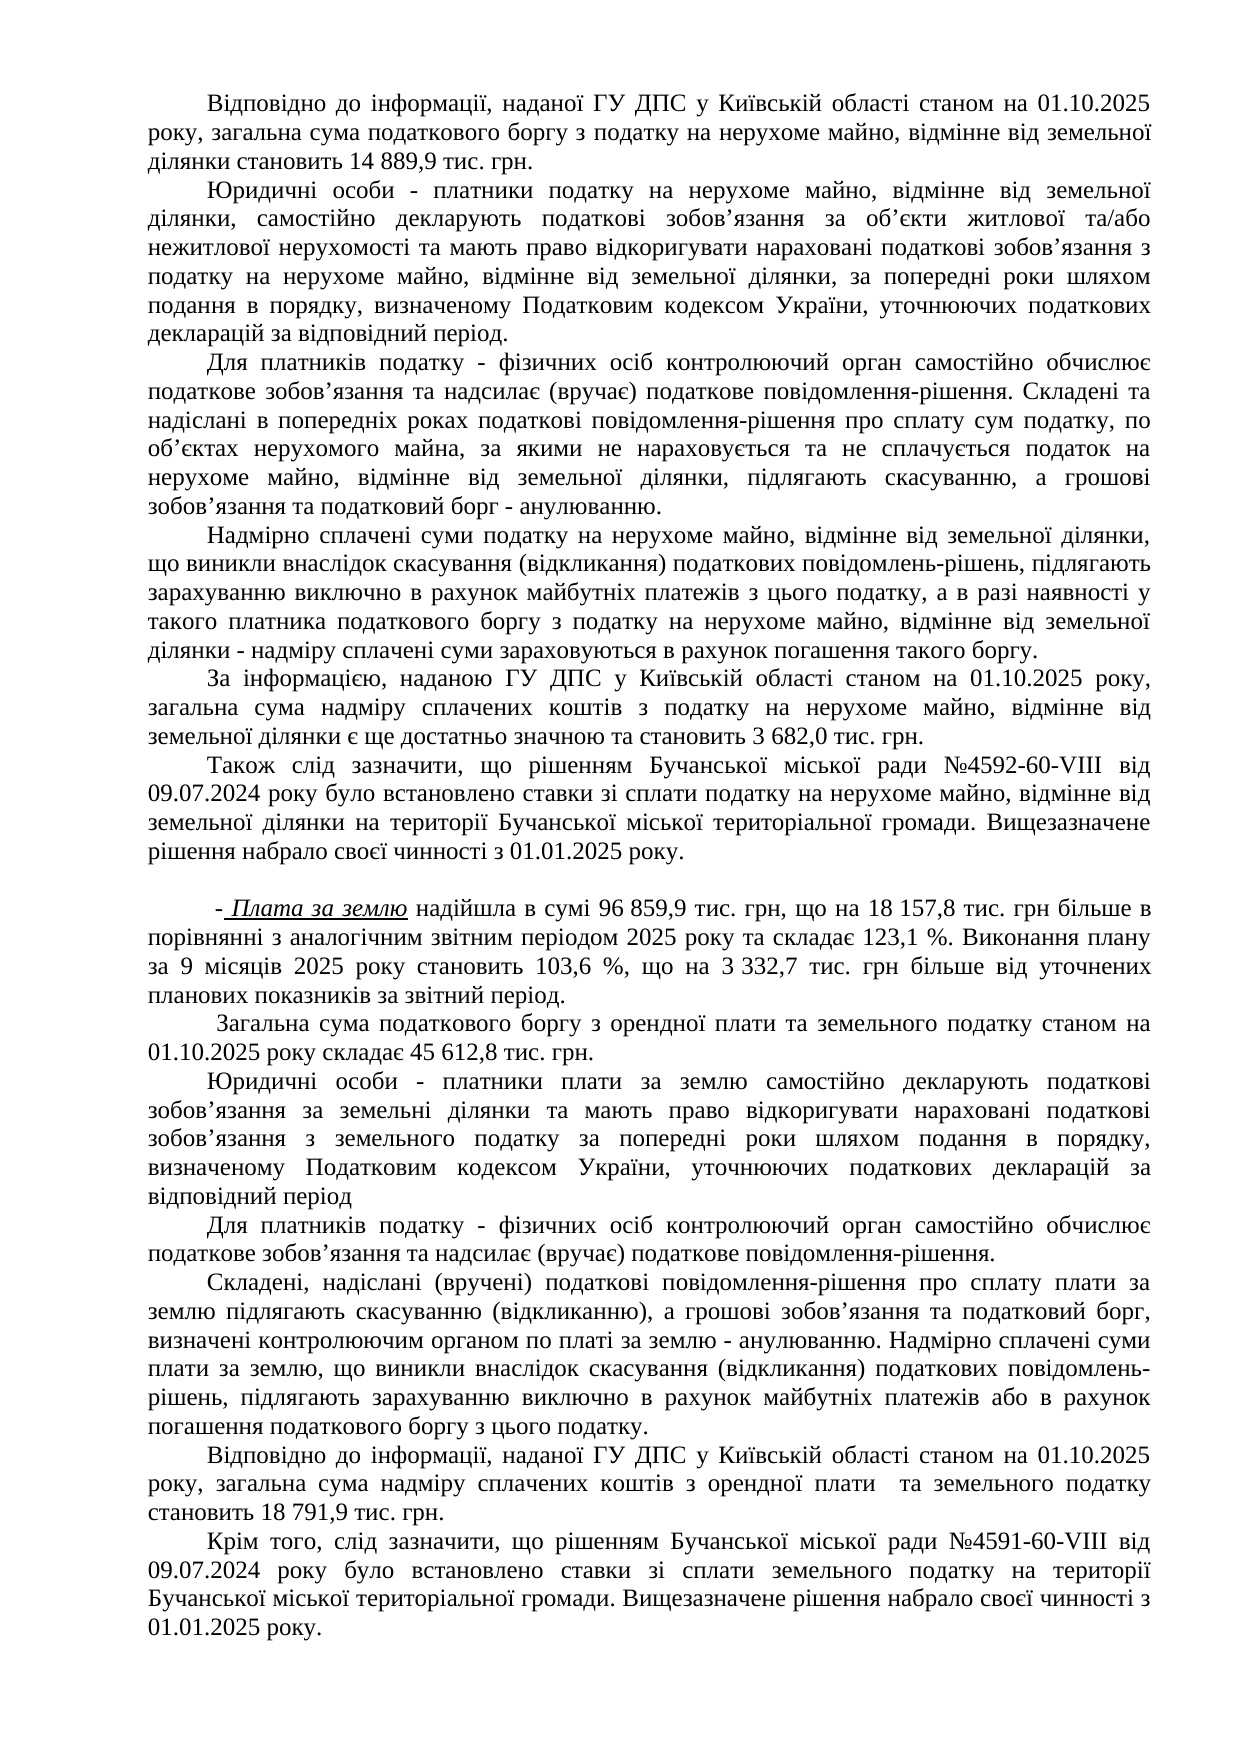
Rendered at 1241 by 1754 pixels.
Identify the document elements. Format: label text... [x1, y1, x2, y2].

text Для платників податку - фізичних осіб контролюючий орган самостійно обчислює податкове зобов’язання та надсилає (вручає) податкове повідомлення-рішення. [148, 1210, 1152, 1267]
text Юридичні особи - платники плати за землю самостійно декларують податкові зобов’язання за земельні ділянки та мають право відкоригувати нараховані податкові зобов’язання з земельного податку за попередні роки шляхом подання в порядку, визначеному Податковим кодексом України, уточнюючих податкових декларацій за відповідний період [148, 1066, 1152, 1210]
text Крім того, слід зазначити, що рішенням Бучанської міської ради №4591-60-VIII від 09.07.2024 року було встановлено ставки зі сплати земельного податку на території Бучанської міської територіальної громади. Вищезазначене рішення набрало своєї чинності з 01.01.2025 року. [148, 1526, 1152, 1641]
text Відповідно до інформації, наданої ГУ ДПС у Київській області станом на 01.10.2025 року, загальна сума надміру сплачених коштів з орендної плати та земельного податку становить 18 791,9 тис. грн. [148, 1440, 1152, 1526]
text Загальна сума податкового боргу з орендної плати та земельного податку станом на 01.10.2025 року складає 45 612,8 тис. грн. [148, 1008, 1152, 1066]
text - Плата за землю надійшла в сумі 96 859,9 тис. грн, що на 18 157,8 тис. грн більше в порівнянні з аналогічним звітним періодом 2025 року та складає 123,1 %. Виконання плану за 9 місяців 2025 року становить 103,6 %, що на 3 332,7 тис. грн більше від уточнених планових показників за звітний період. [148, 893, 1152, 1008]
text Надмірно сплачені суми податку на нерухоме майно, відмінне від земельної ділянки, що виникли внаслідок скасування (відкликання) податкових повідомлень-рішень, підлягають зарахуванню виключно в рахунок майбутніх платежів з цього податку, а в разі наявності у такого платника податкового боргу з податку на нерухоме майно, відмінне від земельної ділянки - надміру сплачені суми зараховуються в рахунок погашення такого боргу. [148, 520, 1152, 663]
text Відповідно до інформації, наданої ГУ ДПС у Київській області станом на 01.10.2025 року, загальна сума податкового боргу з податку на нерухоме майно, відмінне від земельної ділянки становить 14 889,9 тис. грн. [148, 88, 1152, 175]
text Складені, надіслані (вручені) податкові повідомлення-рішення про сплату плати за землю підлягають скасуванню (відкликанню), а грошові зобов’язання та податковий борг, визначені контролюючим органом по платі за землю - анулюванню. Надмірно сплачені суми плати за землю, що виникли внаслідок скасування (відкликання) податкових повідомлень-рішень, підлягають зарахуванню виключно в рахунок майбутніх платежів або в рахунок погашення податкового боргу з цього податку. [148, 1267, 1152, 1440]
text Для платників податку - фізичних осіб контролюючий орган самостійно обчислює податкове зобов’язання та надсилає (вручає) податкове повідомлення-рішення. Складені та надіслані в попередніх роках податкові повідомлення-рішення про сплату сум податку, по об’єктах нерухомого майна, за якими не нараховується та не сплачується податок на нерухоме майно, відмінне від земельної ділянки, підлягають скасуванню, а грошові зобов’язання та податковий борг - анулюванню. [148, 347, 1152, 520]
text Юридичні особи - платники податку на нерухоме майно, відмінне від земельної ділянки, самостійно декларують податкові зобов’язання за об’єкти житлової та/або нежитлової нерухомості та мають право відкоригувати нараховані податкові зобов’язання з податку на нерухоме майно, відмінне від земельної ділянки, за попередні роки шляхом подання в порядку, визначеному Податковим кодексом України, уточнюючих податкових декларацій за відповідний період. [148, 175, 1152, 347]
text За інформацією, наданою ГУ ДПС у Київській області станом на 01.10.2025 року, загальна сума надміру сплачених коштів з податку на нерухоме майно, відмінне від земельної ділянки є ще достатньо значною та становить 3 682,0 тис. грн. [148, 663, 1152, 750]
text Також слід зазначити, що рішенням Бучанської міської ради №4592-60-VIII від 09.07.2024 року було встановлено ставки зі сплати податку на нерухоме майно, відмінне від земельної ділянки на території Бучанської міської територіальної громади. Вищезазначене рішення набрало своєї чинності з 01.01.2025 року. [148, 750, 1152, 865]
